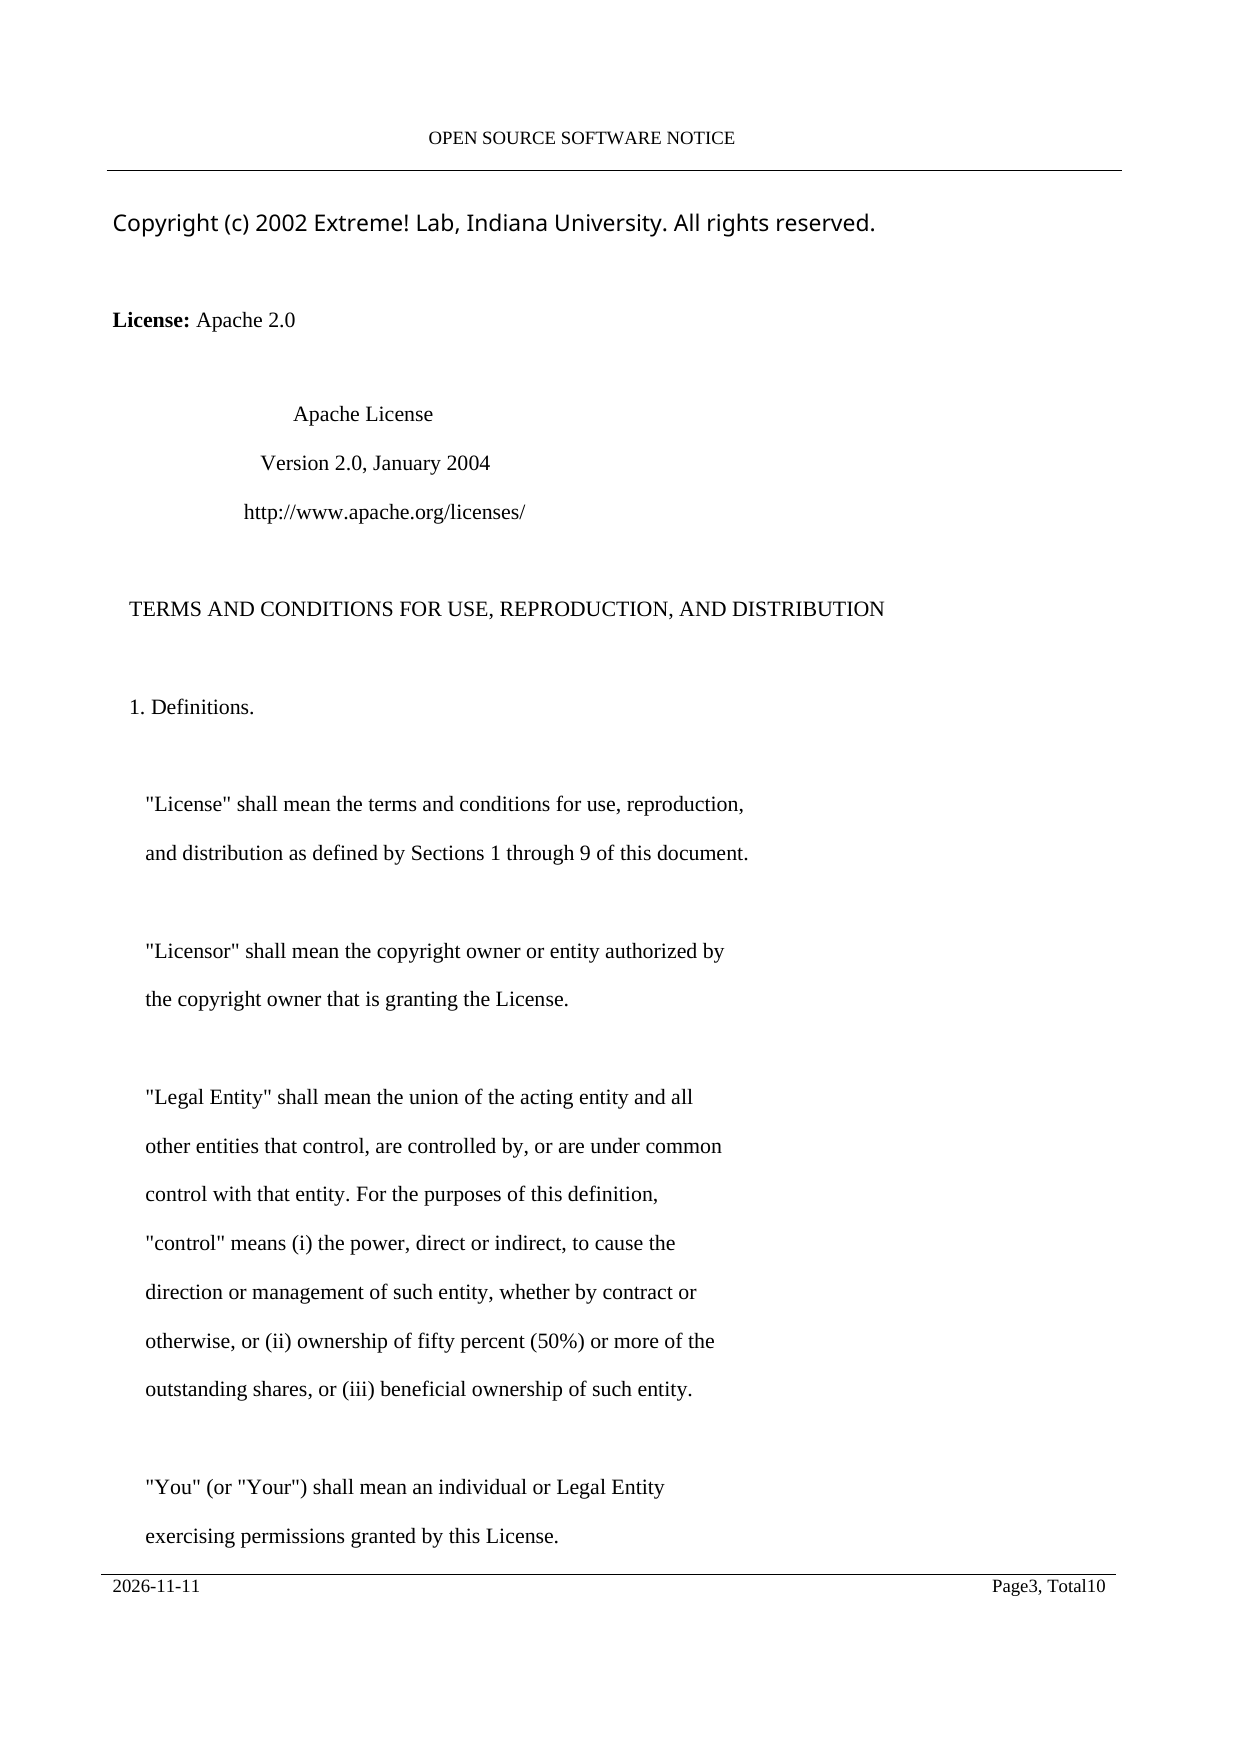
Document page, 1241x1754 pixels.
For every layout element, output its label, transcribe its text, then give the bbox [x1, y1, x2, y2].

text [112, 349, 1128, 1551]
text License: Apache 2.0 [112, 304, 1128, 336]
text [112, 206, 1128, 288]
